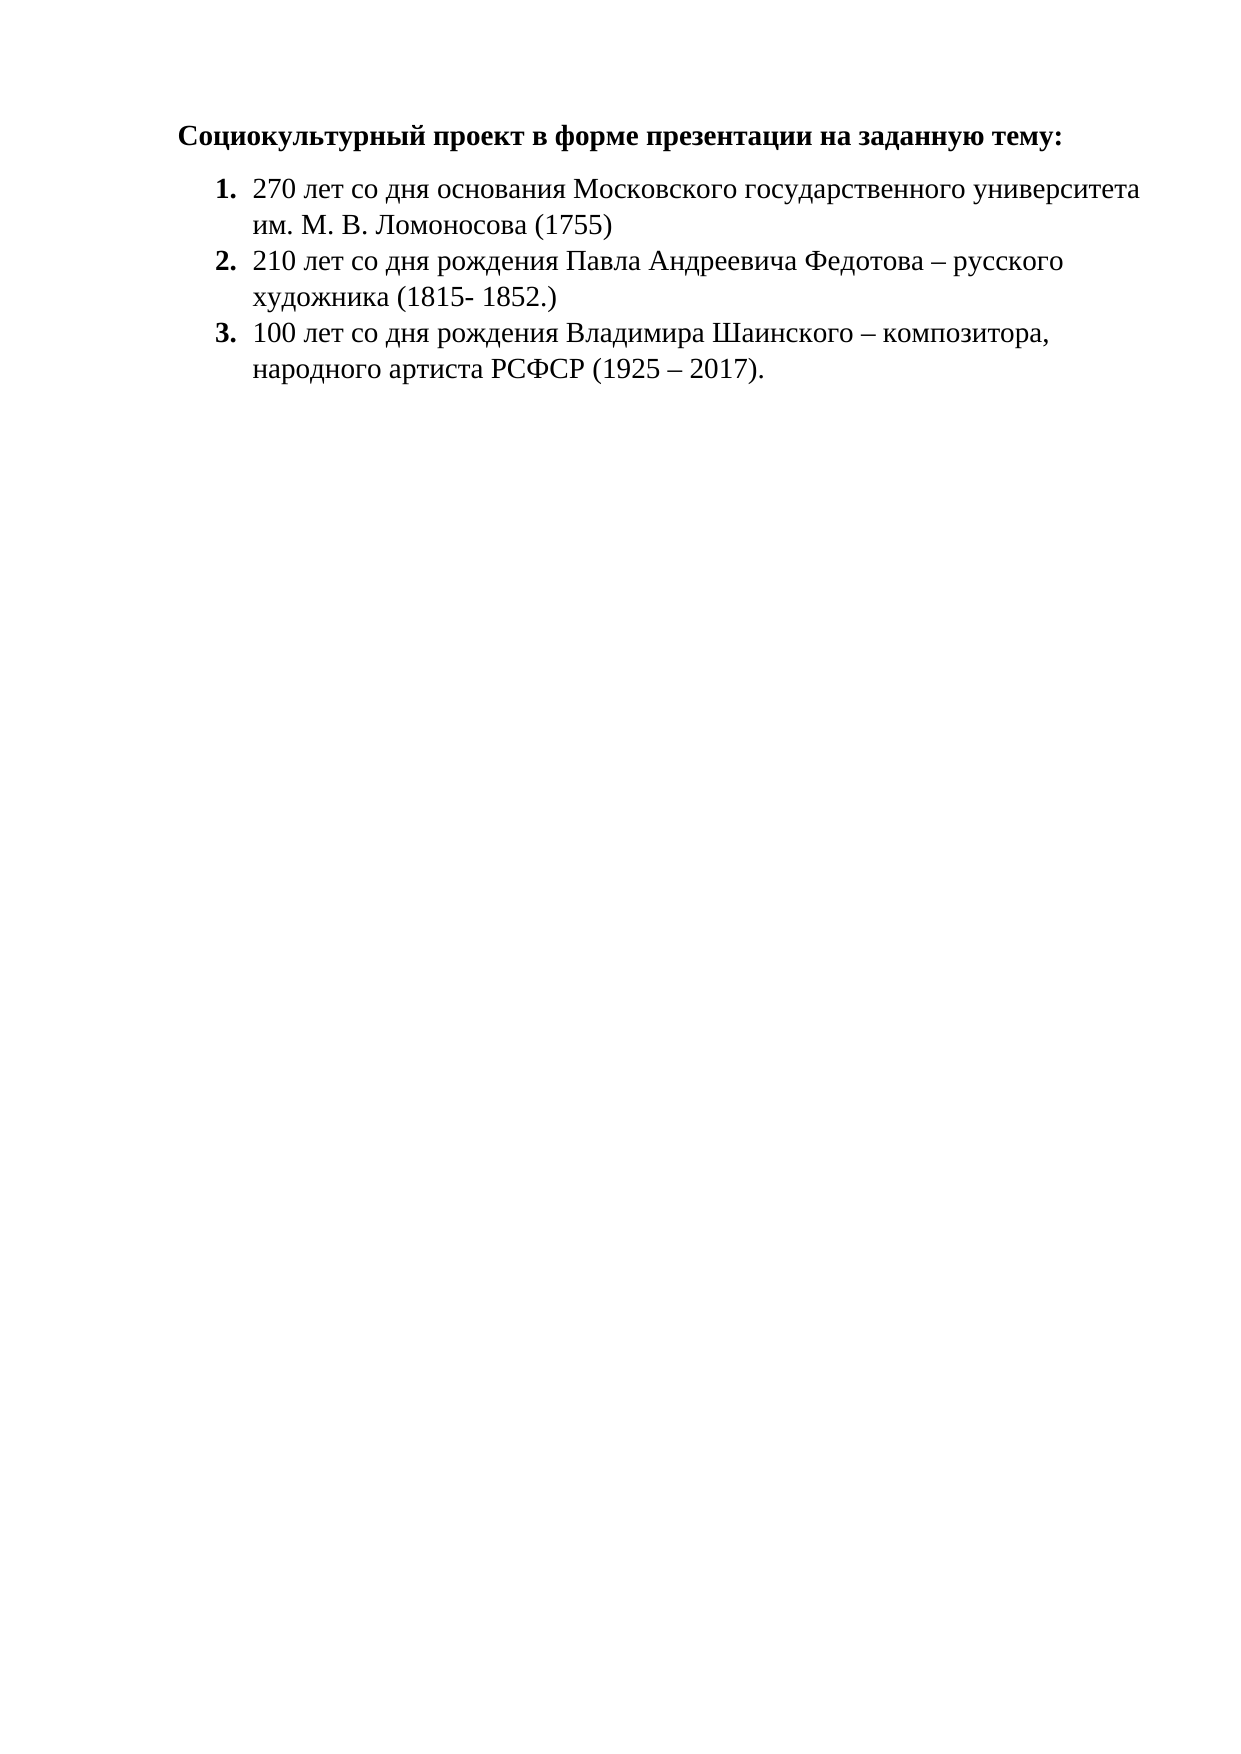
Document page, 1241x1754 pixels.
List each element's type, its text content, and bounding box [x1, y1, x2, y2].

list 270 лет со дня основания Московского государственного университета им. М. В. Ломоносова (1755) [215, 171, 1152, 241]
list 100 лет со дня рождения Владимира Шаинского – композитора, народного артиста РСФСР (1925 – 2017). [215, 316, 1152, 385]
list 210 лет со дня рождения Павла Андреевича Федотова – русского художника (1815- 1852.) [215, 243, 1152, 313]
text Социокультурный проект в форме презентации на заданную тему: [177, 118, 1152, 152]
